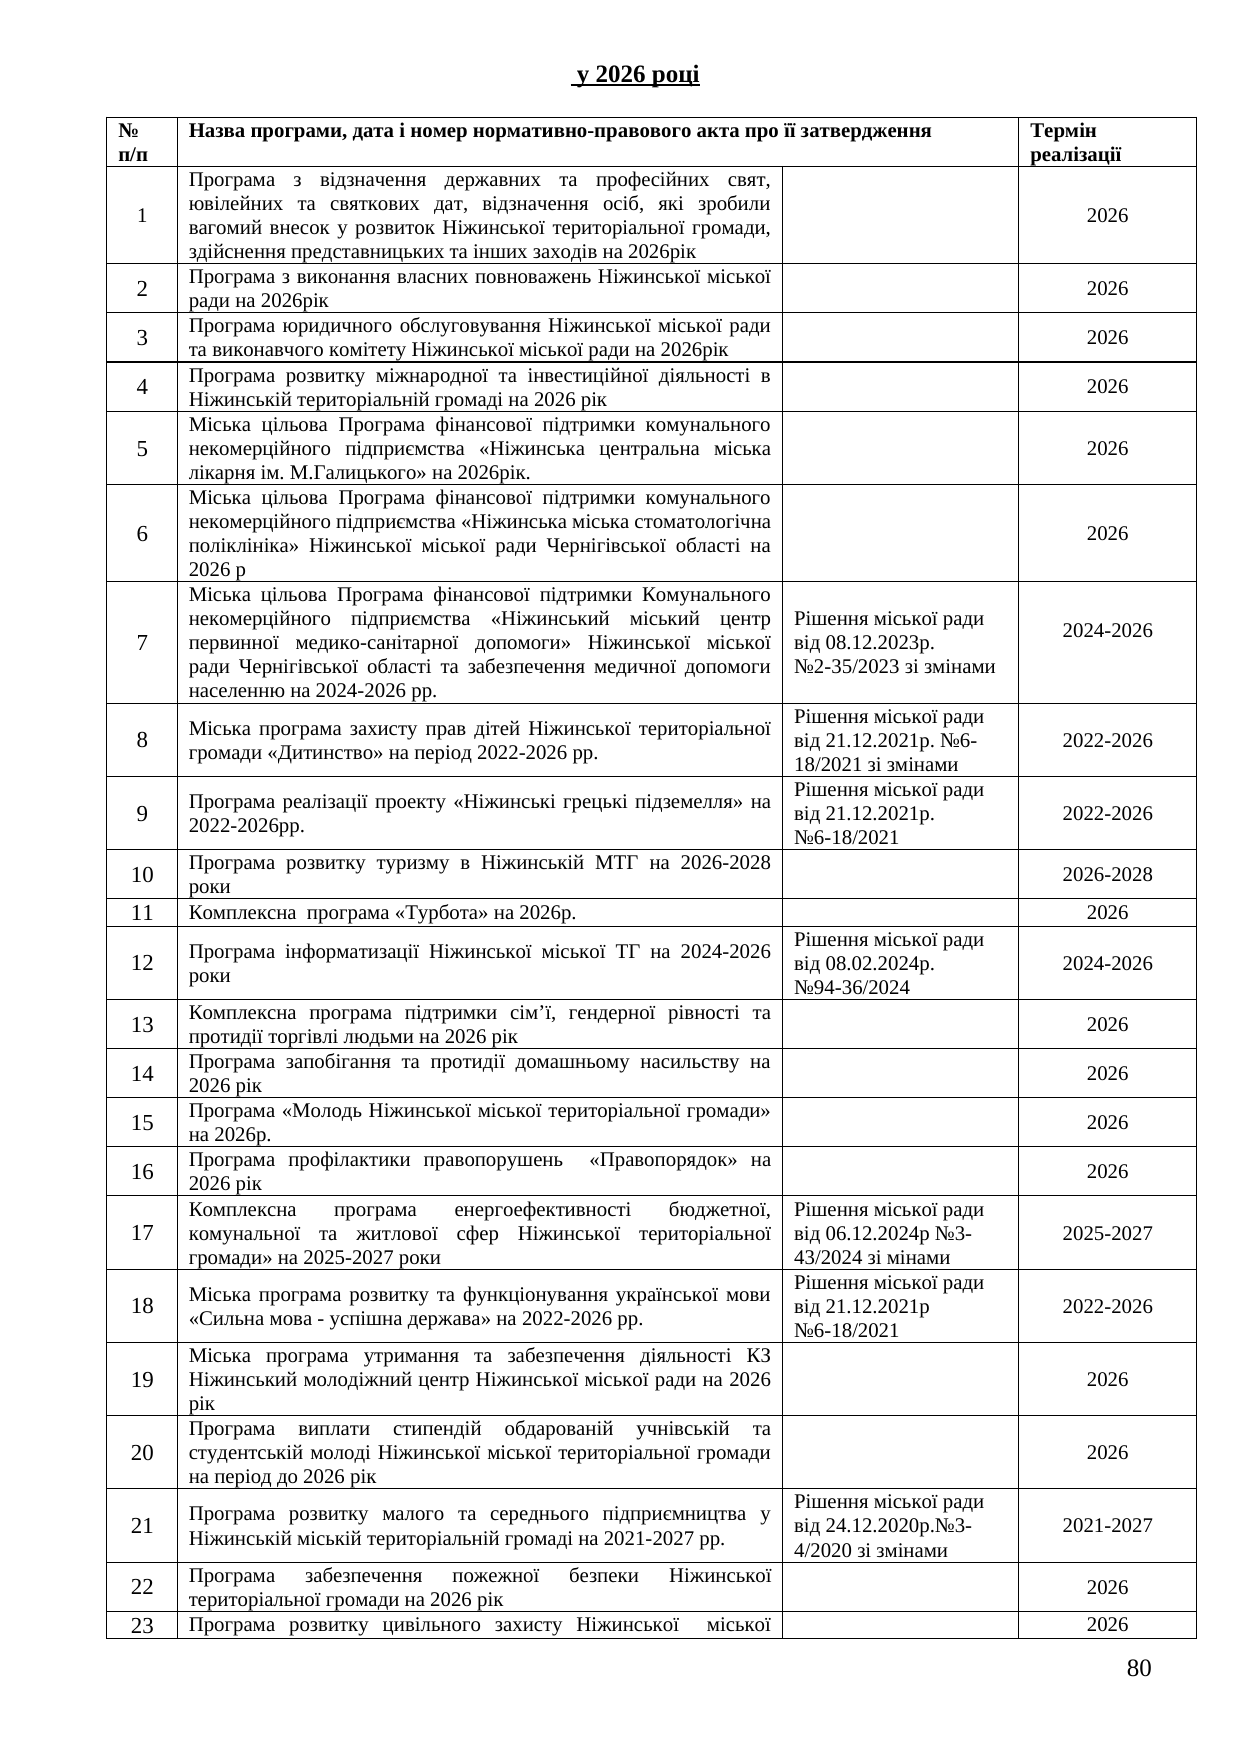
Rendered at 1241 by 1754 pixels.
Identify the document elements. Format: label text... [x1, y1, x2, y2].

table_cell 2026 [1019, 1563, 1196, 1611]
table_cell Рішення міської ради від 06.12.2024р №3-43/2024 зі мінами [783, 1196, 1018, 1269]
table_cell 19 [107, 1343, 177, 1415]
table_cell Програма виплати стипендій обдарованій учнівській та студентській молоді Ніжинської міської територіальної громади на період до 2026 рік [178, 1416, 782, 1488]
table_cell Програма запобігання та протидії домашньому насильству на 2026 рік [178, 1049, 782, 1097]
table_cell Програма розвитку міжнародної та інвестиційної діяльності в Ніжинській територіальній громаді на 2026 рік [178, 363, 782, 411]
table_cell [178, 1612, 782, 1638]
table_cell 11 [107, 899, 177, 926]
table_cell Рішення міської ради від 21.12.2021р №6-18/2021 [783, 1270, 1018, 1342]
table_cell 23 [107, 1612, 177, 1638]
table_cell Програма реалізації проекту «Ніжинські грецькі підземелля» на 2022-2026рр. [178, 777, 782, 849]
table_cell [783, 363, 1018, 411]
table_cell 6 [107, 485, 177, 581]
table_cell 2021-2027 [1019, 1489, 1196, 1562]
table_cell 22 [107, 1563, 177, 1611]
table_cell Комплексна програма енергоефективності бюджетної, комунальної та житлової сфер Ніжинської територіальної громади» на 2025-2027 роки [178, 1196, 782, 1269]
table_cell 2026 [1019, 264, 1196, 312]
table_cell [783, 313, 1018, 361]
table_cell 3 [107, 313, 177, 361]
table_cell 2026 [1019, 167, 1196, 263]
table_cell 2026 [1019, 1416, 1196, 1488]
table_cell 2026 [1019, 412, 1196, 484]
table_cell 2026 [1019, 899, 1196, 926]
table_cell 15 [107, 1098, 177, 1146]
table_cell Міська цільова Програма фінансової підтримки комунального некомерційного підприємства «Ніжинська міська стоматологічна поліклініка» Ніжинської міської ради Чернігівської області на 2026 р [178, 485, 782, 581]
table_cell 4 [107, 363, 177, 411]
table_cell Рішення міської ради від 24.12.2020р.№3-4/2020 зі змінами [783, 1489, 1018, 1562]
table_cell 2026 [1019, 1612, 1196, 1638]
table_cell 16 [107, 1147, 177, 1195]
table_cell Міська програма розвитку та функціонування української мови «Сильна мова - успішна держава» на 2022-2026 рр. [178, 1270, 782, 1342]
table_cell 2026 [1019, 1098, 1196, 1146]
table_cell Рішення міської ради від 21.12.2021р. №6-18/2021 зі змінами [783, 704, 1018, 776]
table_cell Програма юридичного обслуговування Ніжинської міської ради та виконавчого комітету Ніжинської міської ради на 2026рік [178, 313, 782, 361]
table_cell 21 [107, 1489, 177, 1562]
table_cell 12 [107, 927, 177, 999]
table_cell 2026 [1019, 1343, 1196, 1415]
table_header № п/п [107, 118, 177, 166]
table_cell 17 [107, 1196, 177, 1269]
table_cell Програма інформатизації Ніжинської міської ТГ на 2024-2026 роки [178, 927, 782, 999]
table_cell 2026-2028 [1019, 850, 1196, 898]
table_cell Програма профілактики правопорушень «Правопорядок» на 2026 рік [178, 1147, 782, 1195]
table_cell Програма з відзначення державних та професійних свят, ювілейних та святкових дат, відзначення осіб, які зробили вагомий внесок у розвиток Ніжинської територіальної громади, здійснення представницьких та інших заходів на 2026рік [178, 167, 782, 263]
table_cell Міська програма захисту прав дітей Ніжинської територіальної громади «Дитинство» на період 2022-2026 рр. [178, 704, 782, 776]
table_cell 5 [107, 412, 177, 484]
table_cell 2025-2027 [1019, 1196, 1196, 1269]
table_cell 10 [107, 850, 177, 898]
table_cell 2026 [1019, 313, 1196, 361]
table_cell [783, 1147, 1018, 1195]
table_cell [783, 1000, 1018, 1048]
table_cell 1 [107, 167, 177, 263]
table_cell 9 [107, 777, 177, 849]
table_cell Програма з виконання власних повноважень Ніжинської міської ради на 2026рік [178, 264, 782, 312]
table_cell [783, 167, 1018, 263]
table_cell Міська цільова Програма фінансової підтримки комунального некомерційного підприємства «Ніжинська центральна міська лікарня ім. М.Галицького» на 2026рік. [178, 412, 782, 484]
table_cell [783, 485, 1018, 581]
table_cell 2026 [1019, 1147, 1196, 1195]
table_cell Міська цільова Програма фінансової підтримки Комунального некомерційного підприємства «Ніжинський міський центр первинної медико-санітарної допомоги» Ніжинської міської ради Чернігівської області та забезпечення медичної допомоги населенню на 2024-2026 рр. [178, 582, 782, 702]
table_cell Рішення міської ради від 08.12.2023р. №2-35/2023 зі змінами [783, 582, 1018, 702]
table_header Назва програми, дата і номер нормативно-правового акта про її затвердження [178, 118, 1018, 166]
table_cell 2026 [1019, 485, 1196, 581]
table_cell [783, 1563, 1018, 1611]
table_cell 2022-2026 [1019, 1270, 1196, 1342]
table_cell [783, 1416, 1018, 1488]
table_cell 2026 [1019, 363, 1196, 411]
table_cell 8 [107, 704, 177, 776]
table_cell Програма забезпечення пожежної безпеки Ніжинської територіальної громади на 2026 рік [178, 1563, 782, 1611]
table_cell [783, 899, 1018, 926]
table_cell [783, 850, 1018, 898]
table_cell [783, 1343, 1018, 1415]
table_header Термін реалізації [1019, 118, 1196, 166]
table_cell 2022-2026 [1019, 704, 1196, 776]
table_cell [783, 1098, 1018, 1146]
table_cell 2024-2026 [1019, 927, 1196, 999]
table_cell Міська програма утримання та забезпечення діяльності КЗ Ніжинський молодіжний центр Ніжинської міської ради на 2026 рік [178, 1343, 782, 1415]
table_cell Програма «Молодь Ніжинської міської територіальної громади» на 2026р. [178, 1098, 782, 1146]
table_cell Програма розвитку малого та середнього підприємництва у Ніжинській міській територіальній громаді на 2021-2027 рр. [178, 1489, 782, 1562]
table_cell 18 [107, 1270, 177, 1342]
table_cell Програма розвитку туризму в Ніжинській МТГ на 2026-2028 роки [178, 850, 782, 898]
text у 2026 році [118, 59, 1152, 88]
table_cell 2024-2026 [1019, 582, 1196, 702]
table_cell [783, 412, 1018, 484]
table_cell 20 [107, 1416, 177, 1488]
table_cell 2026 [1019, 1049, 1196, 1097]
table_cell Комплексна програма «Турбота» на 2026р. [178, 899, 782, 926]
table_cell [783, 1049, 1018, 1097]
table_cell Рішення міської ради від 08.02.2024р. №94-36/2024 [783, 927, 1018, 999]
table_cell Комплексна програма підтримки сім’ї, гендерної рівності та протидії торгівлі людьми на 2026 рік [178, 1000, 782, 1048]
table_cell 2 [107, 264, 177, 312]
table_cell 13 [107, 1000, 177, 1048]
table_cell Рішення міської ради від 21.12.2021р. №6-18/2021 [783, 777, 1018, 849]
table_cell 2026 [1019, 1000, 1196, 1048]
table_cell 7 [107, 582, 177, 702]
table_cell 2022-2026 [1019, 777, 1196, 849]
table_cell 14 [107, 1049, 177, 1097]
table_cell [783, 264, 1018, 312]
table_cell [783, 1612, 1018, 1638]
